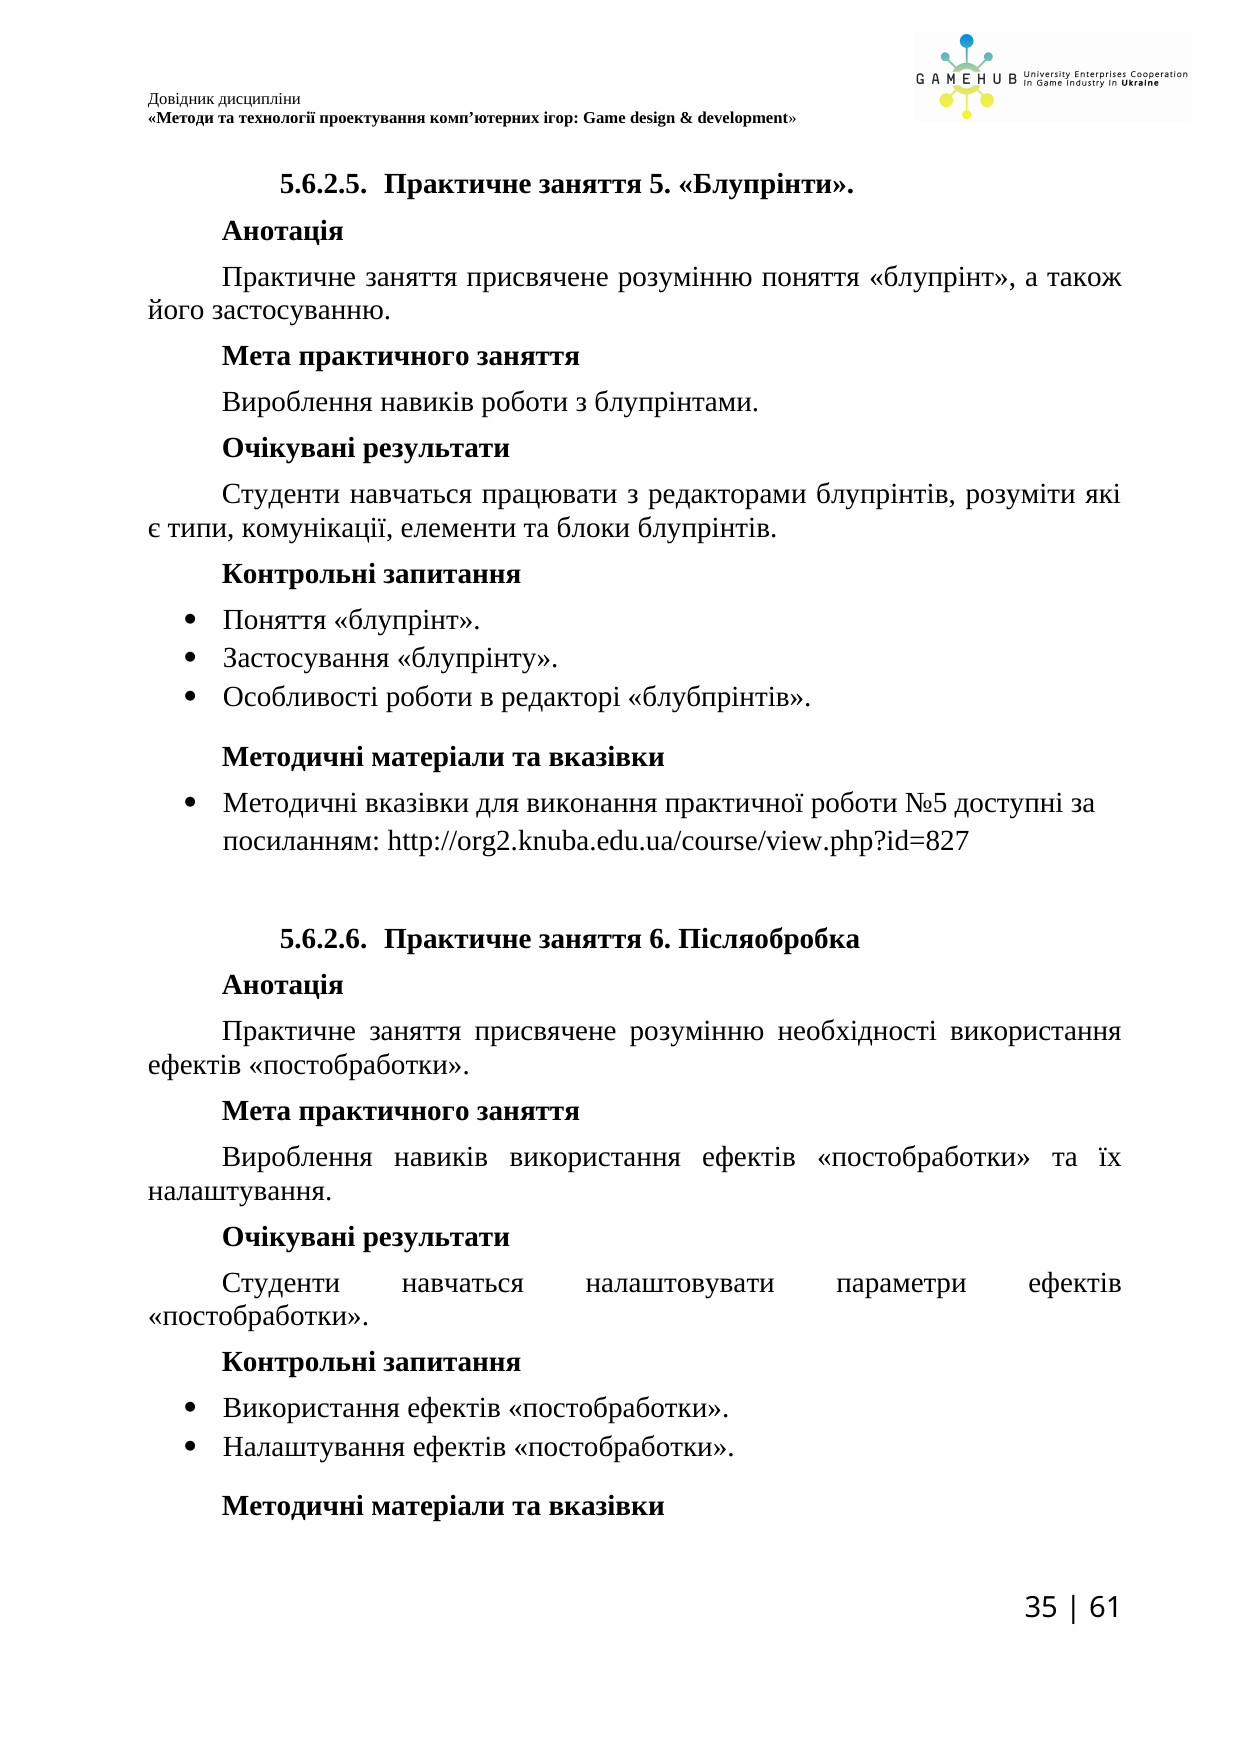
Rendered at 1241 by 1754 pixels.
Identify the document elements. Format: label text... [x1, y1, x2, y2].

text Анотація [148, 213, 1122, 246]
list Використання ефектів «постобработки». [185, 1390, 1122, 1424]
picture [914, 32, 1192, 122]
text Студенти навчаться працювати з редакторами блупрінтів, розуміти які є типи, комунікації, елементи та блоки блупрінтів. [148, 476, 1122, 543]
list Поняття «блупрінт». [185, 602, 1122, 636]
text Контрольні запитання [148, 556, 1122, 589]
text Студенти навчаться налаштовувати параметри ефектів «постобработки». [148, 1265, 1122, 1332]
text Практичне заняття присвячене розумінню поняття «блупрінт», а також його застосуванню. [148, 259, 1122, 326]
text Контрольні запитання [148, 1344, 1122, 1378]
list Застосування «блупрінту». [185, 641, 1122, 674]
list Вироблення навиків використання ефектів «постобработки» та їх налаштування. [148, 1139, 1122, 1206]
list Налаштування ефектів «постобработки». [185, 1429, 1122, 1463]
list Особливості роботи в редакторі «блубпрінтів». [185, 679, 1122, 713]
list Вироблення навиків роботи з блупрінтами. [148, 384, 1122, 418]
text Методичні матеріали та вказівки [148, 1488, 1122, 1522]
list Методичні вказівки для виконання практичної роботи №5 доступні за посиланням: http://org2.knuba.edu.ua/course/view.php?id=827 [185, 785, 1122, 857]
text Методичні матеріали та вказівки [148, 739, 1122, 772]
list Практичне заняття 6. Післяобробка [279, 921, 1122, 955]
text Очікувані результати [148, 1219, 1122, 1252]
text Анотація [148, 967, 1122, 1001]
list Практичне заняття 5. «Блупрінти». [279, 167, 1122, 200]
text Мета практичного заняття [148, 338, 1122, 372]
text Очікувані результати [148, 430, 1122, 464]
text Практичне заняття присвячене розумінню необхідності використання ефектів «постобработки». [148, 1013, 1122, 1081]
text Мета практичного заняття [148, 1093, 1122, 1127]
